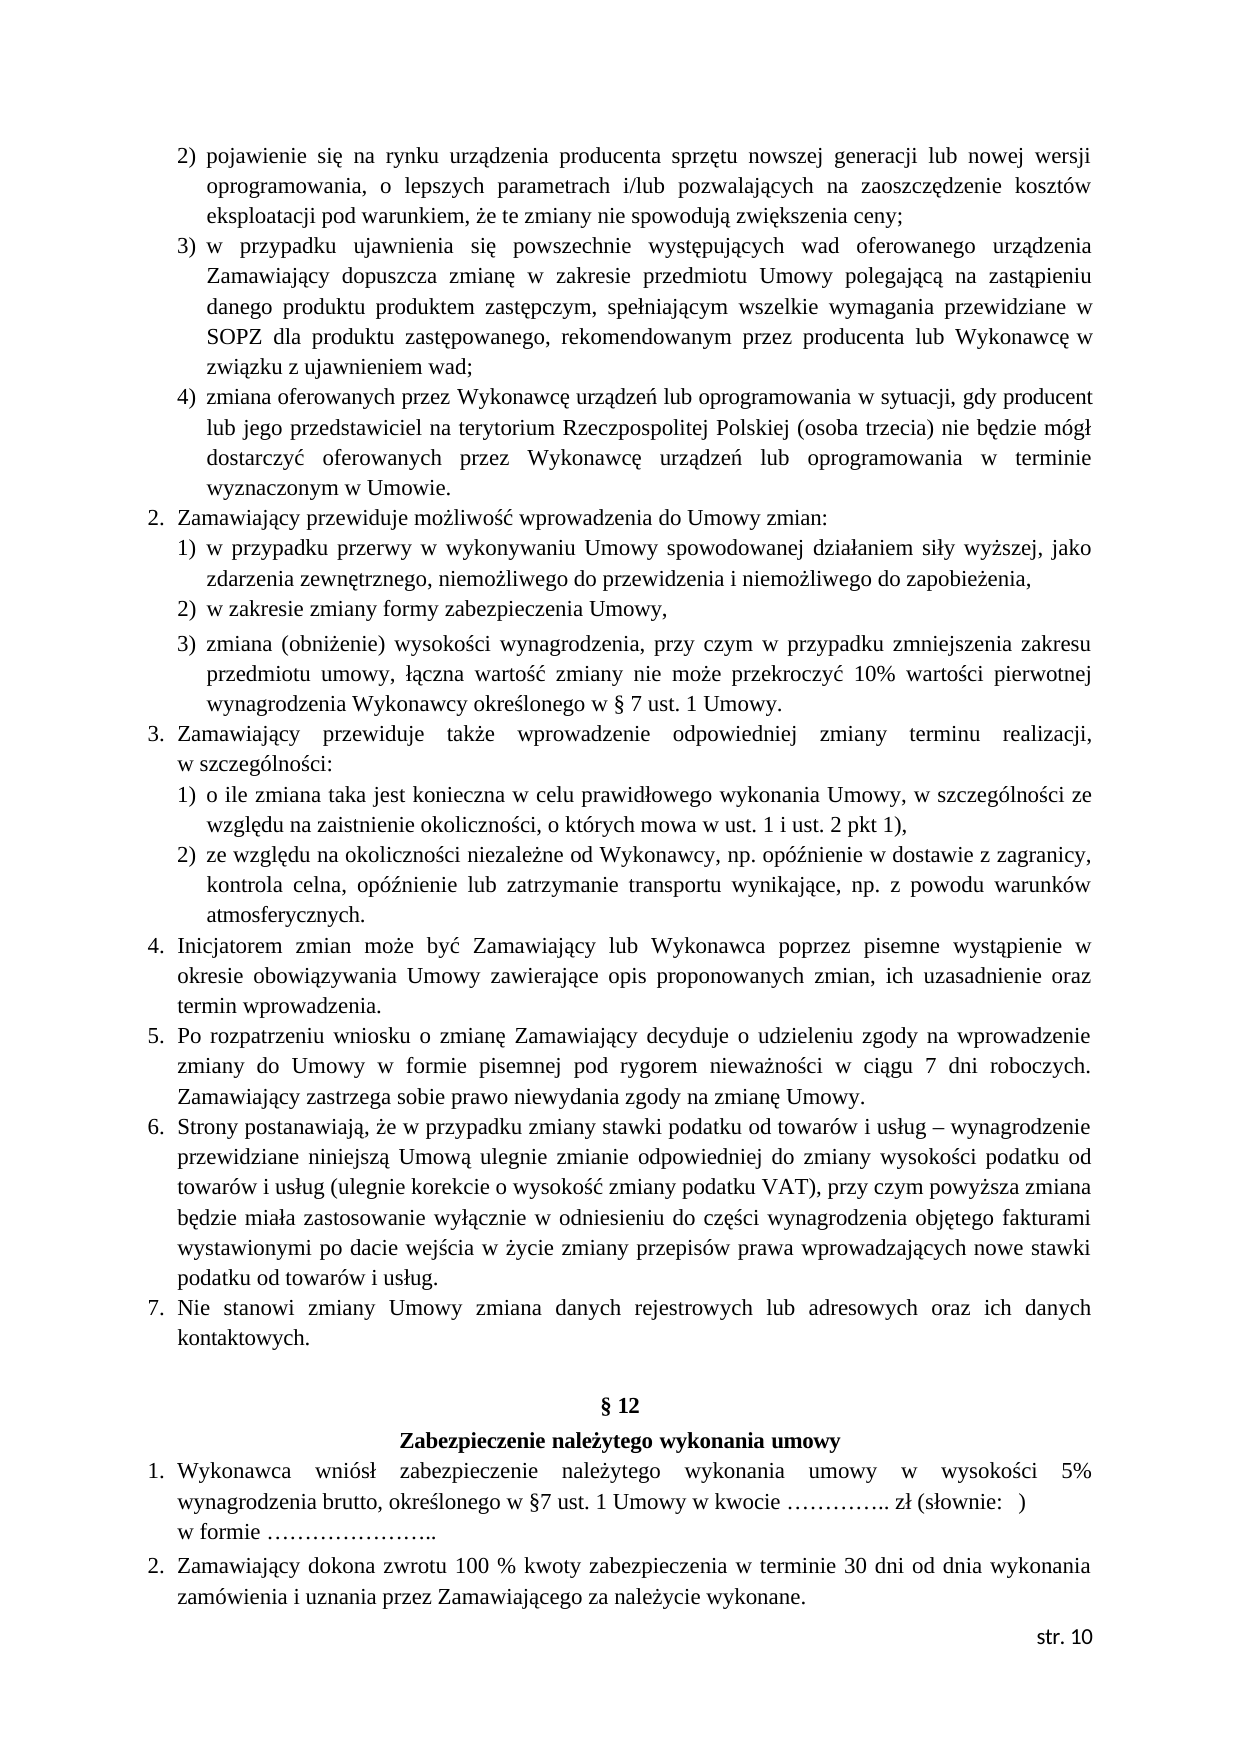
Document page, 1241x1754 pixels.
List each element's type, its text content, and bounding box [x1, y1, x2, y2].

list zmiana (obniżenie) wysokości wynagrodzenia, przy czym w przypadku zmniejszenia zakresu przedmiotu umowy, łączna wartość zmiany nie może przekroczyć 10% wartości pierwotnej wynagrodzenia Wykonawcy określonego w § 7 ust. 1 Umowy. [177, 630, 1093, 716]
list zmiana oferowanych przez Wykonawcę urządzeń lub oprogramowania w sytuacji, gdy producent lub jego przedstawiciel na terytorium Rzeczpospolitej Polskiej (osoba trzecia) nie będzie mógł dostarczyć oferowanych przez Wykonawcę urządzeń lub oprogramowania w terminie wyznaczonym w Umowie. [177, 383, 1093, 500]
list Zamawiający przewiduje możliwość wprowadzenia do Umowy zmian: [147, 504, 1093, 531]
list w zakresie zmiany formy zabezpieczenia Umowy, [177, 595, 1196, 622]
list Zamawiający dokona zwrotu 100 % kwoty zabezpieczenia w terminie 30 dni od dnia wykonania zamówienia i uznania przez Zamawiającego za należycie wykonane. [147, 1553, 1092, 1609]
list w formie ………………….. [177, 1518, 1093, 1544]
list Strony postanawiają, że w przypadku zmiany stawki podatku od towarów i usług – wynagrodzenie przewidziane niniejszą Umową ulegnie zmianie odpowiedniej do zmiany wysokości podatku od towarów i usług (ulegnie korekcie o wysokość zmiany podatku VAT), przy czym powyższa zmiana będzie miała zastosowanie wyłącznie w odniesieniu do części wynagrodzenia objętego fakturami wystawionymi po dacie wejścia w życie zmiany przepisów prawa wprowadzających nowe stawki podatku od towarów i usług. [147, 1113, 1093, 1290]
list Inicjatorem zmian może być Zamawiający lub Wykonawca poprzez pisemne wystąpienie w okresie obowiązywania Umowy zawierające opis proponowanych zmian, ich uzasadnienie oraz termin wprowadzenia. [147, 932, 1093, 1018]
text Zabezpieczenie należytego wykonania umowy [118, 1427, 1122, 1454]
list o ile zmiana taka jest konieczna w celu prawidłowego wykonania Umowy, w szczególności ze względu na zaistnienie okoliczności, o których mowa w ust. 1 i ust. 2 pkt 1), [177, 781, 1093, 837]
list ze względu na okoliczności niezależne od Wykonawcy, np. opóźnienie w dostawie z zagranicy, kontrola celna, opóźnienie lub zatrzymanie transportu wynikające, np. z powodu warunków atmosferycznych. [177, 841, 1093, 928]
list Zamawiający przewiduje także wprowadzenie odpowiedniej zmiany terminu realizacji, w szczególności: [147, 720, 1093, 777]
list Wykonawca wniósł zabezpieczenie należytego wykonania umowy w wysokości 5% wynagrodzenia brutto, określonego w §7 ust. 1 Umowy w kwocie ………….. zł (słownie: ) [147, 1458, 1093, 1514]
list w przypadku przerwy w wykonywaniu Umowy spowodowanej działaniem siły wyższej, jako zdarzenia zewnętrznego, niemożliwego do przewidzenia i niemożliwego do zapobieżenia, [177, 534, 1093, 591]
list Po rozpatrzeniu wniosku o zmianę Zamawiający decyduje o udzieleniu zgody na wprowadzenie zmiany do Umowy w formie pisemnej pod rygorem nieważności w ciągu 7 dni roboczych. Zamawiający zastrzega sobie prawo niewydania zgody na zmianę Umowy. [147, 1022, 1093, 1109]
list pojawienie się na rynku urządzenia producenta sprzętu nowszej generacji lub nowej wersji oprogramowania, o lepszych parametrach i/lub pozwalających na zaoszczędzenie kosztów eksploatacji pod warunkiem, że te zmiany nie spowodują zwiększenia ceny; [177, 142, 1093, 228]
list Nie stanowi zmiany Umowy zmiana danych rejestrowych lub adresowych oraz ich danych kontaktowych. [147, 1294, 1093, 1351]
list w przypadku ujawnienia się powszechnie występujących wad oferowanego urządzenia Zamawiający dopuszcza zmianę w zakresie przedmiotu Umowy polegającą na zastąpieniu danego produktu produktem zastępczym, spełniającym wszelkie wymagania przewidziane w SOPZ dla produktu zastępowanego, rekomendowanym przez producenta lub Wykonawcę w związku z ujawnieniem wad; [177, 232, 1093, 379]
text § 12 [118, 1393, 1122, 1419]
